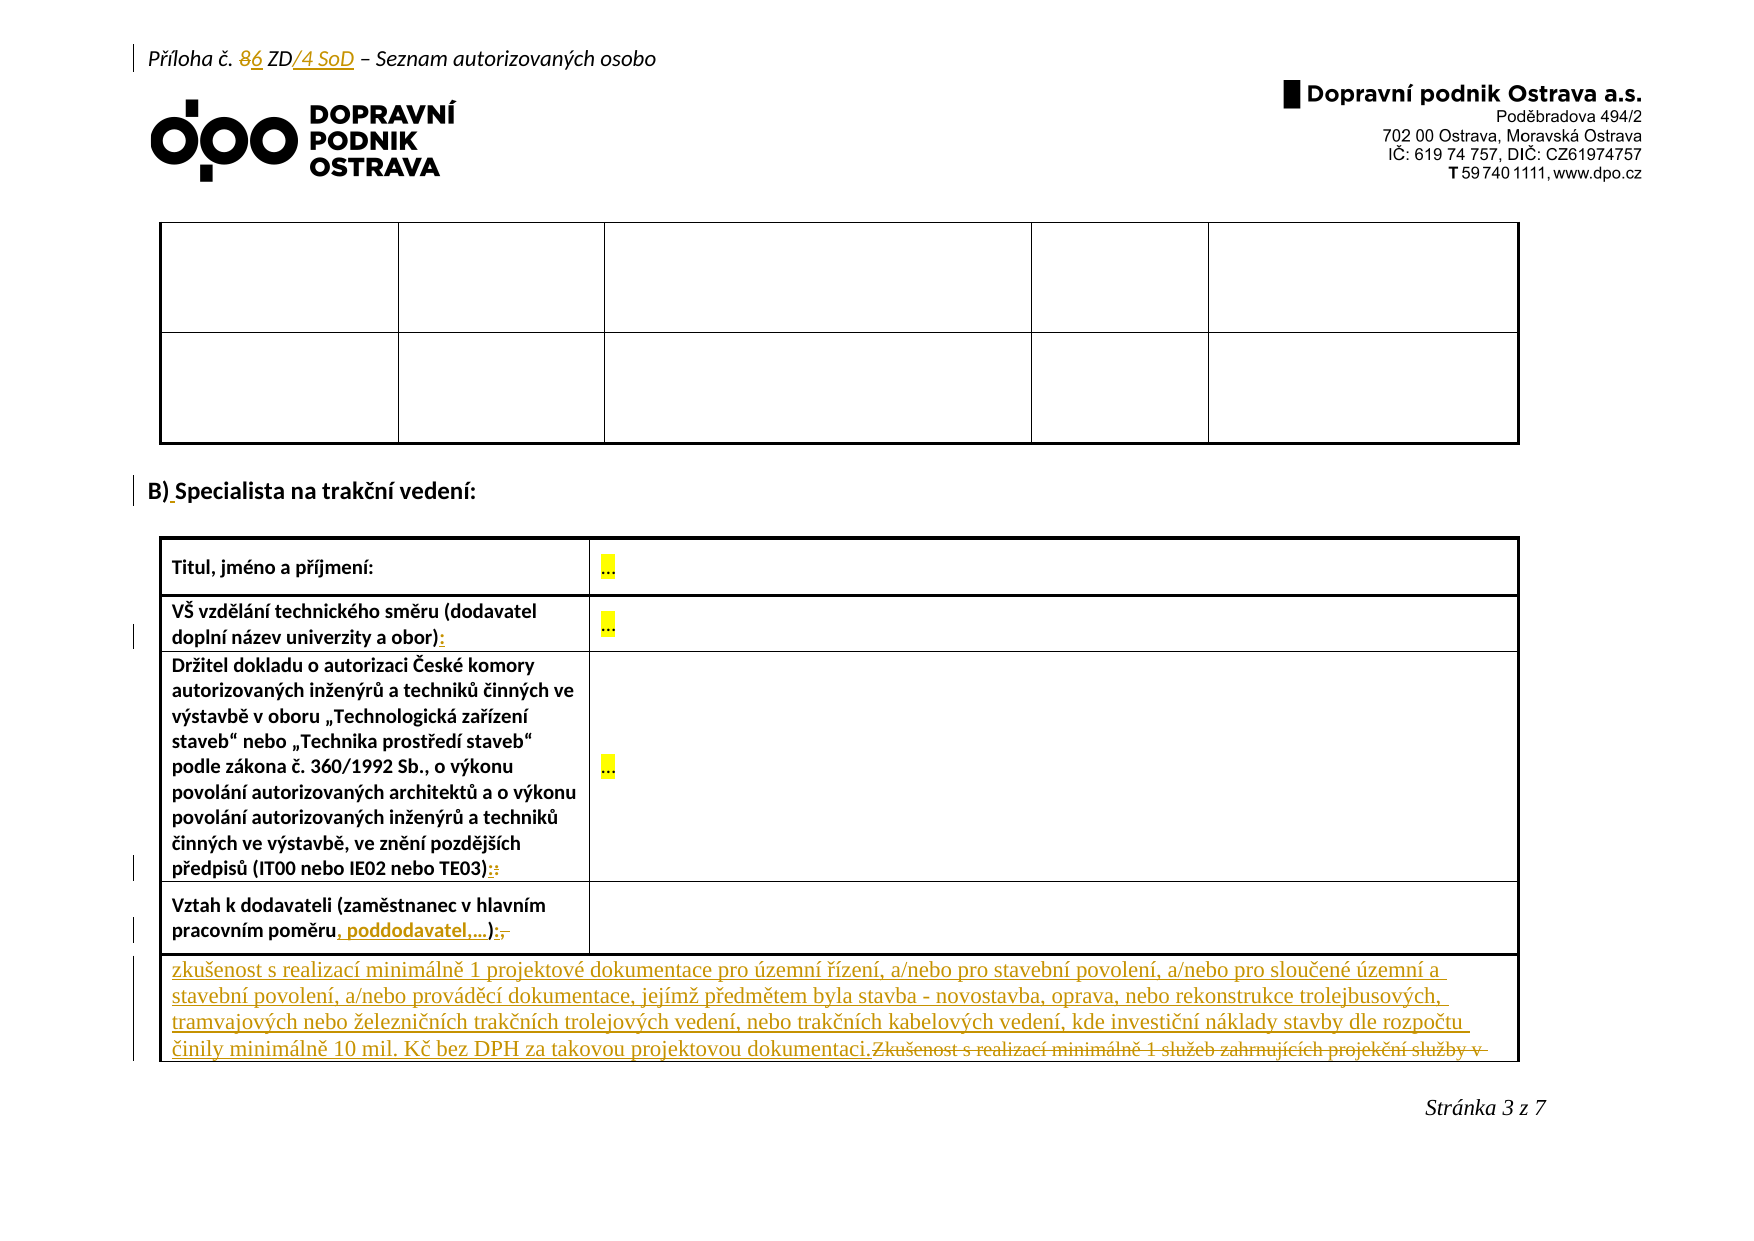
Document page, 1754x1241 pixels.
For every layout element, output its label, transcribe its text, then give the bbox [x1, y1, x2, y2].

table_cell [399, 333, 604, 442]
table_cell [162, 333, 398, 442]
table_cell … [590, 597, 1517, 651]
table_cell [590, 882, 1517, 953]
table_header … [590, 540, 1517, 594]
table_cell [1032, 333, 1208, 442]
table_cell [399, 223, 604, 332]
table_cell Držitel dokladu o autorizaci České komory autorizovaných inženýrů a techniků činných ve výstavbě v oboru „Technologická zařízení staveb“ nebo „Technika prostředí staveb“ podle zákona č. 360/1992 Sb., o výkonu povolání autorizovaných architektů a o výkonu povolání autorizovaných inženýrů a techniků činných ve výstavbě, ve znění pozdějších předpisů (IT00 nebo IE02 nebo TE03) [162, 652, 589, 881]
table_cell [162, 956, 1517, 1061]
picture [1283, 80, 1642, 182]
picture [150, 99, 457, 182]
table_cell … [590, 652, 1517, 881]
table_cell [1209, 223, 1517, 332]
table_cell [1032, 223, 1208, 332]
table_cell [605, 333, 1031, 442]
table_cell Vztah k dodavateli (zaměstnanec v hlavním pracovním poměru) [162, 882, 589, 953]
table_cell [605, 223, 1031, 332]
subtitle B)Specialista na trakční vedení: [148, 475, 1548, 506]
table_cell VŠ vzdělání technického směru (dodavatel doplní název univerzity a obor) [162, 597, 589, 651]
table_header Titul, jméno a příjmení: [162, 540, 589, 594]
table_cell [1209, 333, 1517, 442]
table_cell [162, 223, 398, 332]
